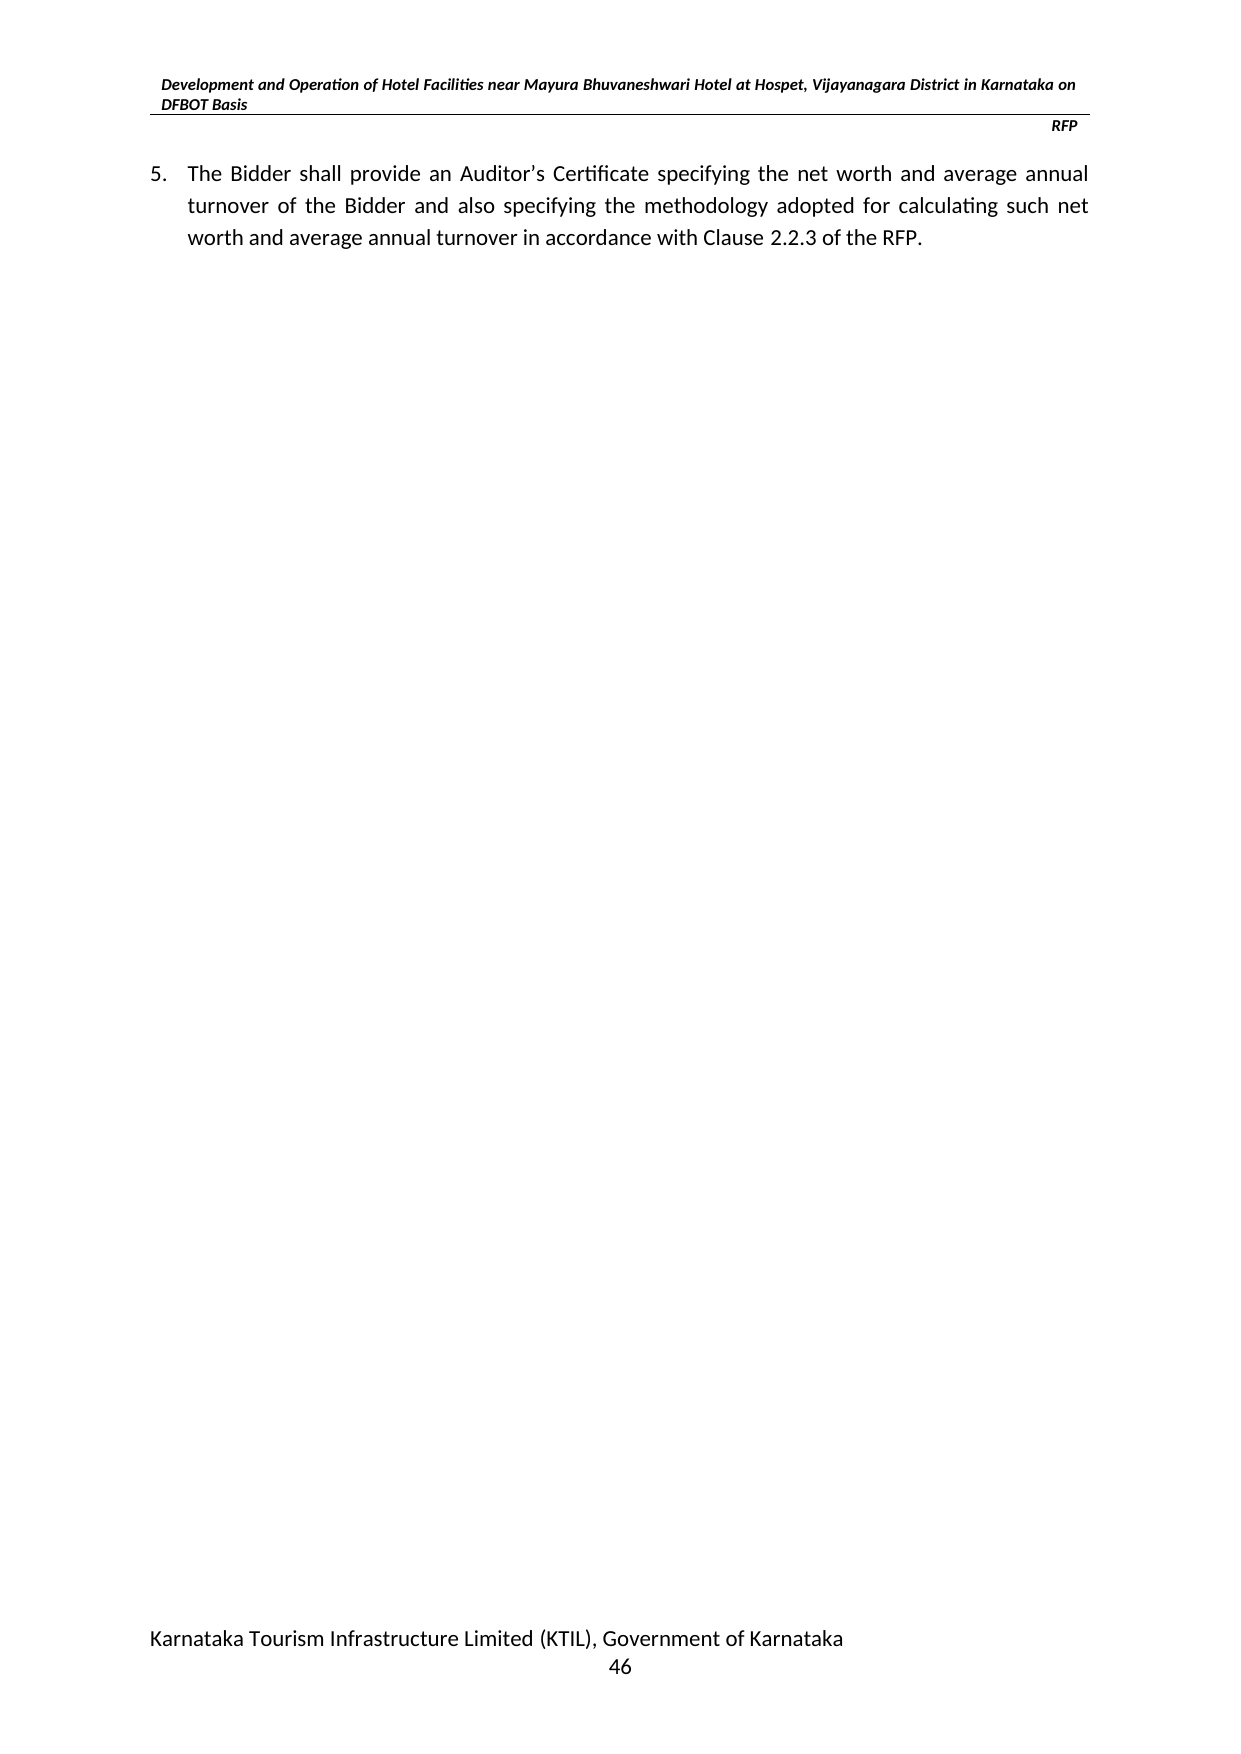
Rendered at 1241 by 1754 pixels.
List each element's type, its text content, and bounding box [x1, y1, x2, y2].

list The Bidder shall provide an Auditor’s Certificate specifying the net worth and average annual turnover of the Bidder and also specifying the methodology adopted for calculating such net worth and average annual turnover in accordance with Clause 2.2.3 of the RFP. [150, 159, 1090, 251]
